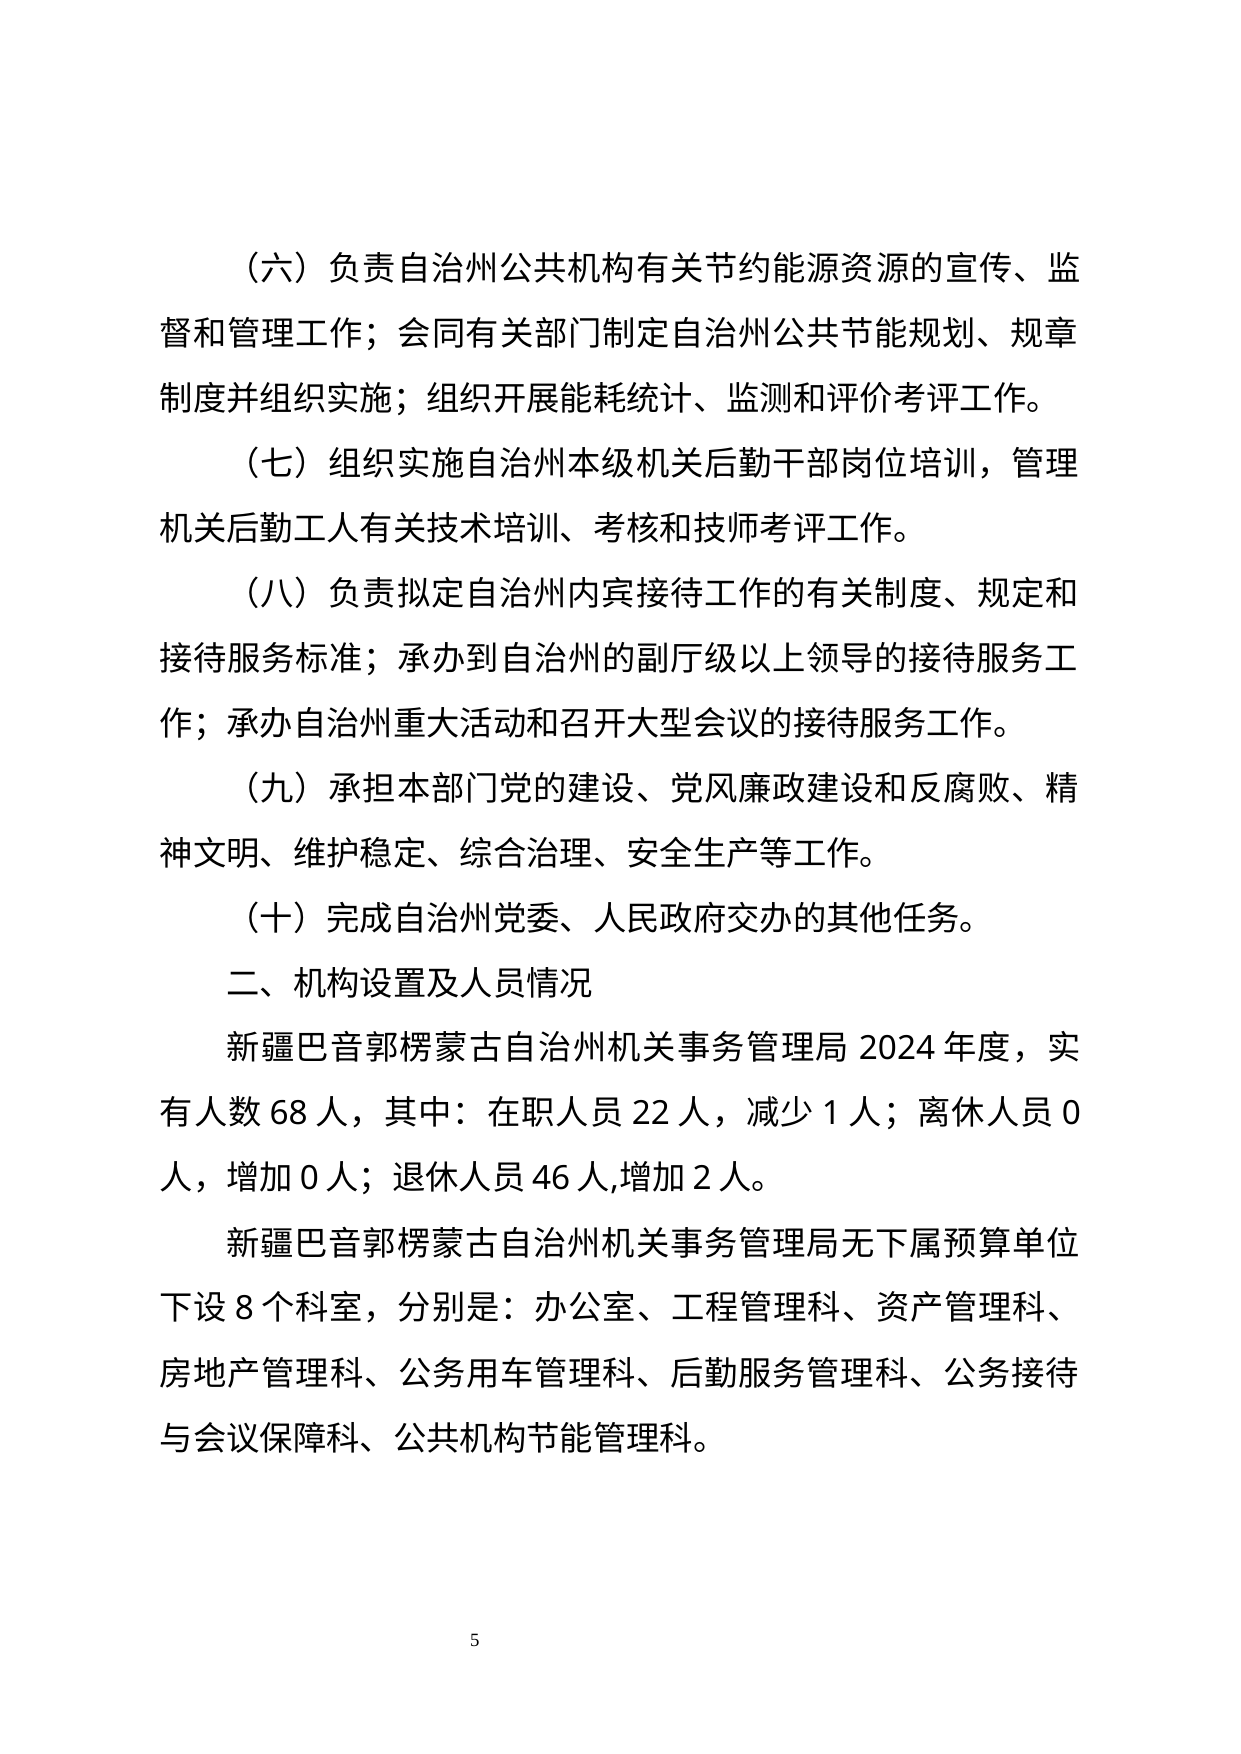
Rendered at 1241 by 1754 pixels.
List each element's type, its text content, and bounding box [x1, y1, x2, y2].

text （九）承担本部门党的建设、党风廉政建设和反腐败、精神文明、维护稳定、综合治理、安全生产等工作。 [159, 753, 1081, 883]
text （十）完成自治州党委、人民政府交办的其他任务。 [159, 883, 1081, 948]
text （七）组织实施自治州本级机关后勤干部岗位培训，管理机关后勤工人有关技术培训、考核和技师考评工作。 [159, 428, 1081, 558]
text （六）负责自治州公共机构有关节约能源资源的宣传、监督和管理工作；会同有关部门制定自治州公共节能规划、规章制度并组织实施；组织开展能耗统计、监测和评价考评工作。 [159, 233, 1081, 428]
text 新疆巴音郭楞蒙古自治州机关事务管理局2024年度，实有人数68人，其中：在职人员22人，减少1人；离休人员0人，增加0人；退休人员46人,增加2人。 [159, 1013, 1081, 1208]
text 新疆巴音郭楞蒙古自治州机关事务管理局无下属预算单位，下设8个科室，分别是：办公室、工程管理科、资产管理科、房地产管理科、公务用车管理科、后勤服务管理科、公务接待与会议保障科、公共机构节能管理科。 [159, 1208, 1081, 1468]
text （八）负责拟定自治州内宾接待工作的有关制度、规定和接待服务标准；承办到自治州的副厅级以上领导的接待服务工作；承办自治州重大活动和召开大型会议的接待服务工作。 [159, 558, 1081, 753]
text 二、机构设置及人员情况 [159, 948, 1081, 1013]
